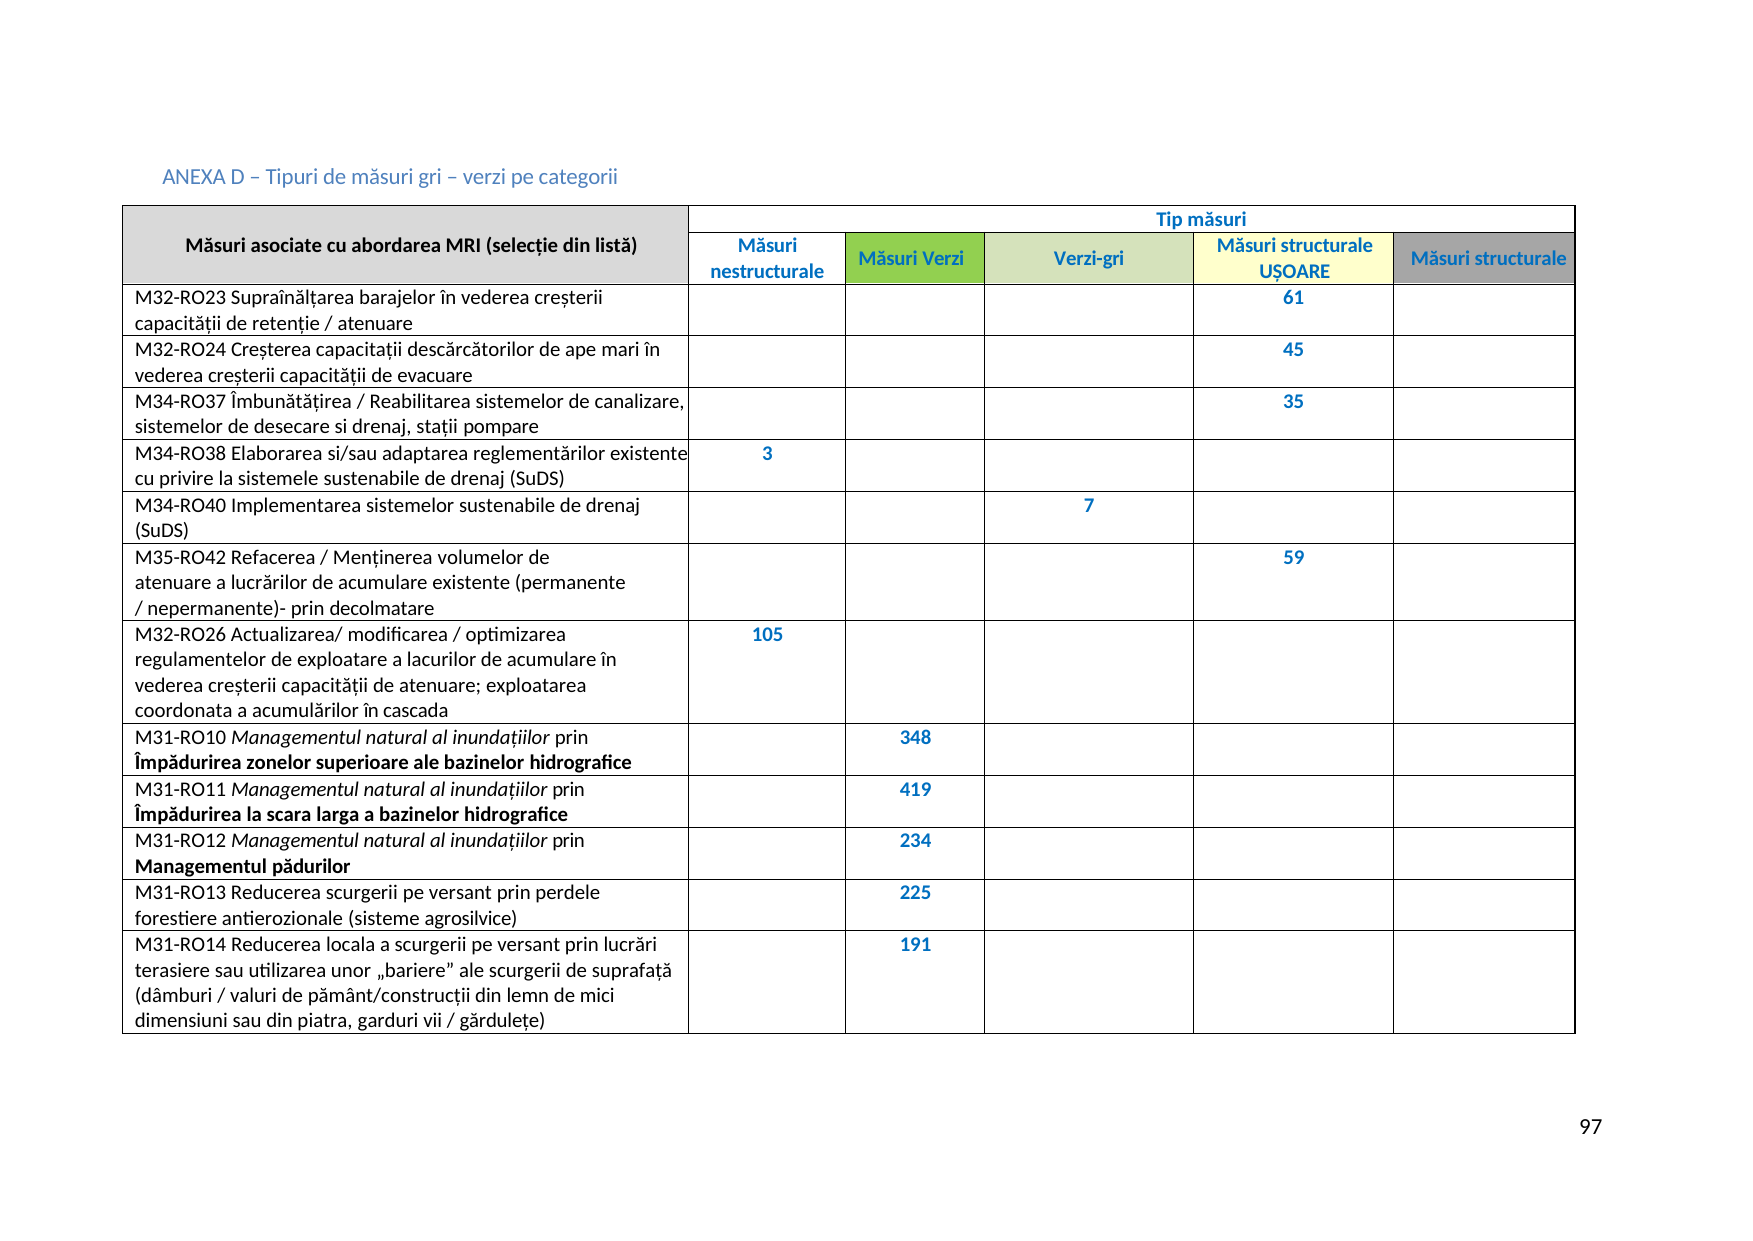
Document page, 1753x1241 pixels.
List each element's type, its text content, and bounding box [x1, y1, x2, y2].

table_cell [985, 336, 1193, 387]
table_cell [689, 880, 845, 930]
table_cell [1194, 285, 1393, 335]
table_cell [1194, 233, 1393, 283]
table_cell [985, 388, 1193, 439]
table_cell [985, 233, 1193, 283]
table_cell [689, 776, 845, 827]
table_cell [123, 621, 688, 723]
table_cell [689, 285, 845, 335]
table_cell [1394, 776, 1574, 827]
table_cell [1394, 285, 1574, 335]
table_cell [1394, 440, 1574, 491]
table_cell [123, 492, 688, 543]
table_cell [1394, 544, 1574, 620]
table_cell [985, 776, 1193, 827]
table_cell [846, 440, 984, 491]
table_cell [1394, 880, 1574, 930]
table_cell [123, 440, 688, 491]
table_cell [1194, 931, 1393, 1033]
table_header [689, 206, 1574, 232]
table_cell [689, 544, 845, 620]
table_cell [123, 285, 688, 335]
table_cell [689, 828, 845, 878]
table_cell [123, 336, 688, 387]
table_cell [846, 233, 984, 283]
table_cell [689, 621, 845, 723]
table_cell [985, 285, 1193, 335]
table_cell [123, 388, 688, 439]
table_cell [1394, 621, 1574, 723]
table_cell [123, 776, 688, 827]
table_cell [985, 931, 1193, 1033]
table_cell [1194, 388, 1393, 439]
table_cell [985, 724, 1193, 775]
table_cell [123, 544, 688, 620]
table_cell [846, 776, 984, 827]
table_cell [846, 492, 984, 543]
text ANEXA D – Tipuri de măsuri gri – verzi pe categorii [162, 162, 1602, 191]
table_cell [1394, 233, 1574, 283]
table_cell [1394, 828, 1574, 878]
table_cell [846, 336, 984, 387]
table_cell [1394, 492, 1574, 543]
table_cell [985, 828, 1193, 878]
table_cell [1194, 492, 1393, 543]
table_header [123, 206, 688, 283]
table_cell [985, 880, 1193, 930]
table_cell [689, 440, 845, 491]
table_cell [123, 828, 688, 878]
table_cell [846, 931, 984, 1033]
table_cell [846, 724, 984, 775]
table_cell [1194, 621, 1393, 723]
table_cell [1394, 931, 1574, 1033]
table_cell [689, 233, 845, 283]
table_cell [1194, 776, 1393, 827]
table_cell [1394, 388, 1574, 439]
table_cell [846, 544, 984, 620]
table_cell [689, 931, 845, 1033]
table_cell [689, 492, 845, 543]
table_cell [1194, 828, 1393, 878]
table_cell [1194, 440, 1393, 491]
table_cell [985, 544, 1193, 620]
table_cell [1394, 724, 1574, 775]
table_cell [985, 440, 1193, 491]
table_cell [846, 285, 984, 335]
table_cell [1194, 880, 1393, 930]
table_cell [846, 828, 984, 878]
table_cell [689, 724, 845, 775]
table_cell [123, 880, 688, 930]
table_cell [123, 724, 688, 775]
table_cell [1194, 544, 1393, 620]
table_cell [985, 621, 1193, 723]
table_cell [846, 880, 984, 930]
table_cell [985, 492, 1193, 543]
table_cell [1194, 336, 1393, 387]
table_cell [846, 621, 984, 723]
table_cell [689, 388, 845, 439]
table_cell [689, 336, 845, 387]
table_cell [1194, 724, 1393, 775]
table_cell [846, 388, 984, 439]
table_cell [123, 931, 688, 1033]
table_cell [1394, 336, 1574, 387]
